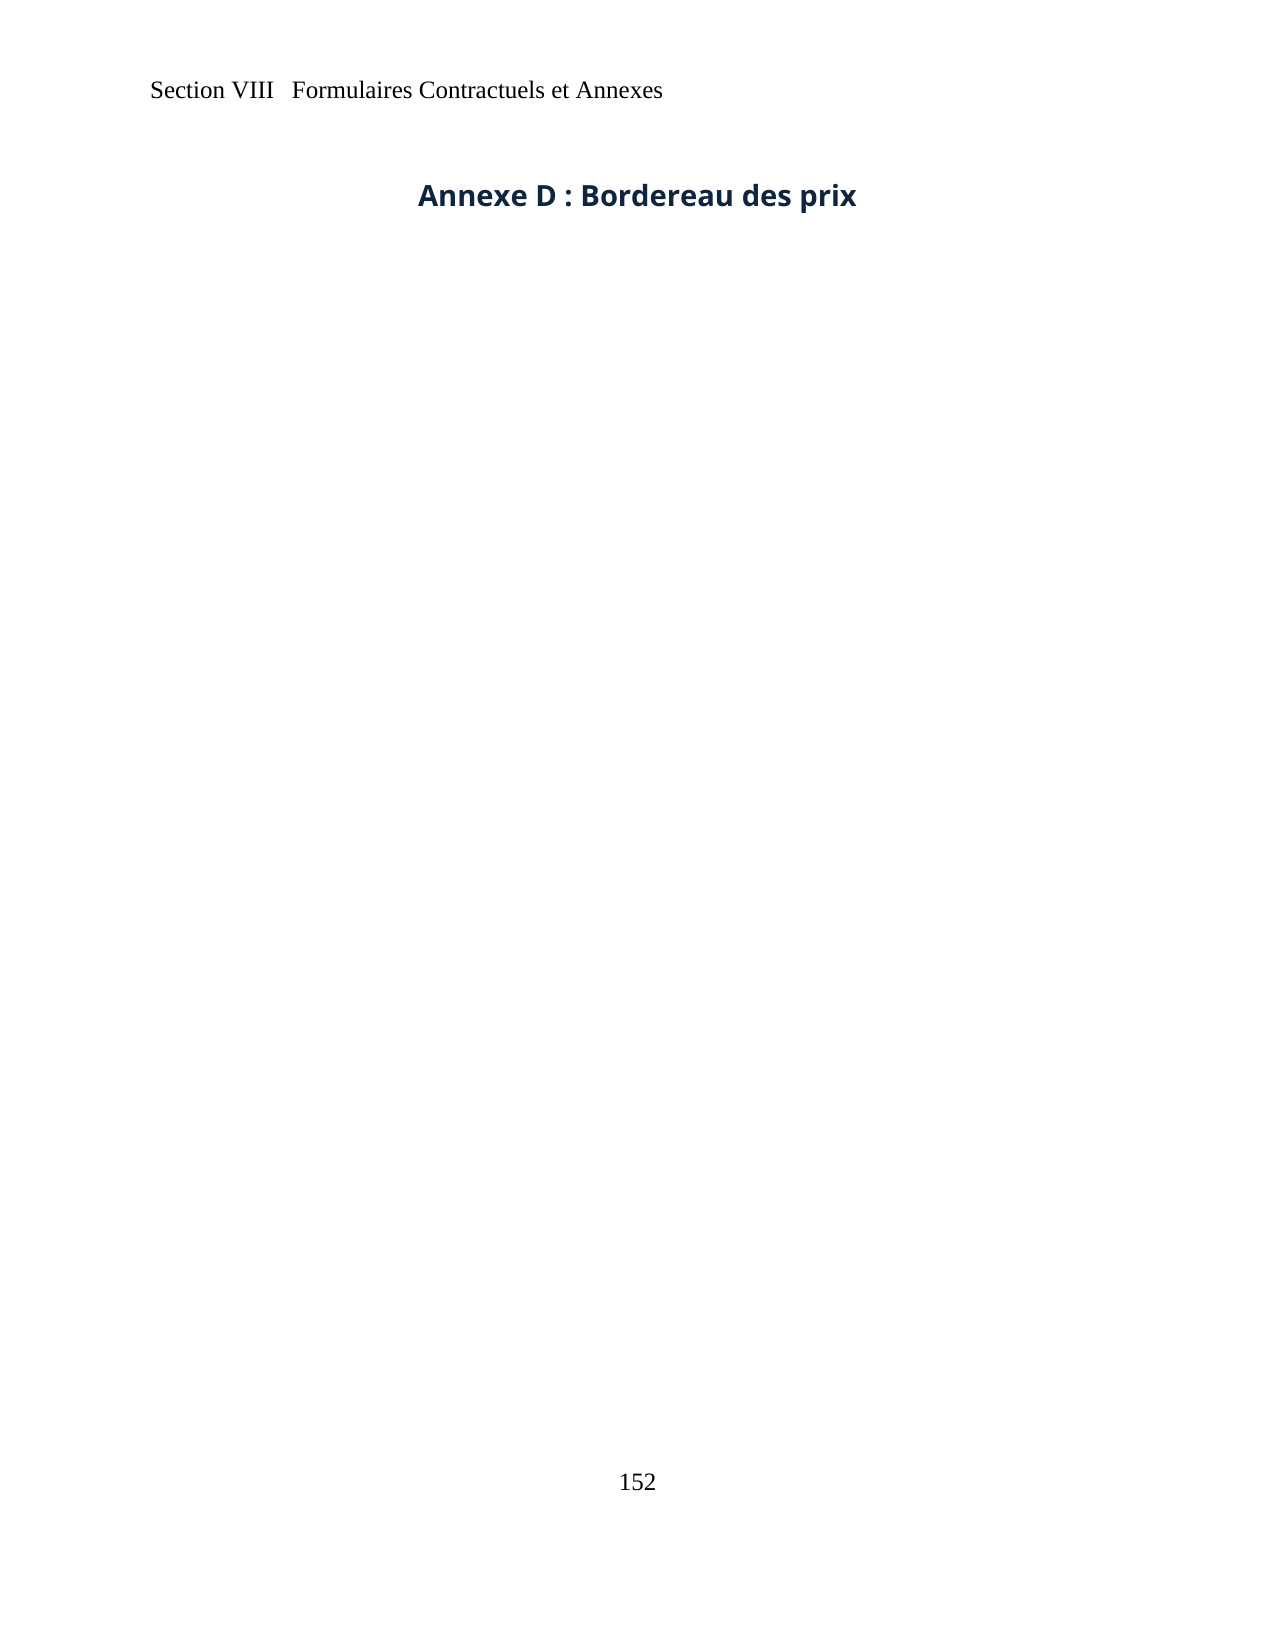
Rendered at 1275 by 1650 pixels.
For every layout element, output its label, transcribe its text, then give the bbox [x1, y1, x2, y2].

subtitle Annexe D : Bordereau des prix [150, 175, 1125, 215]
